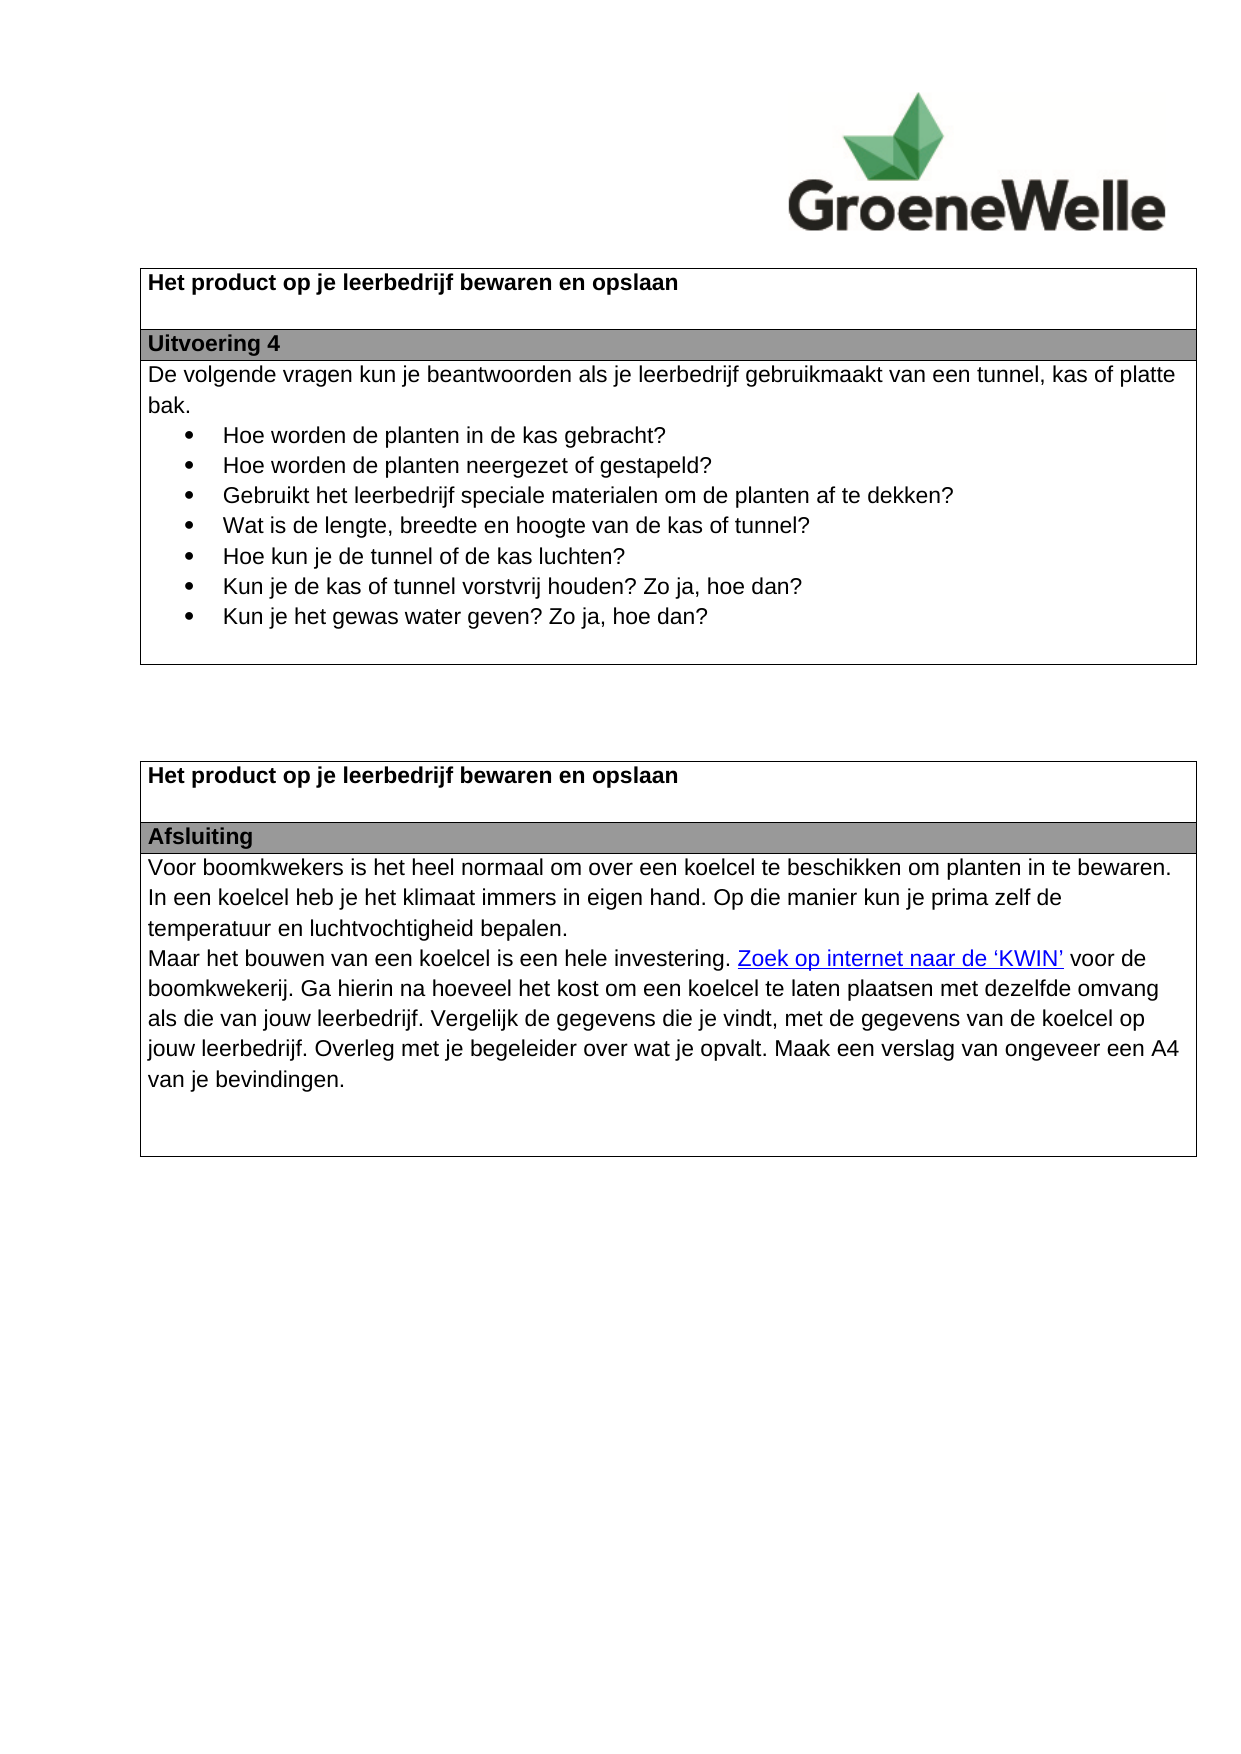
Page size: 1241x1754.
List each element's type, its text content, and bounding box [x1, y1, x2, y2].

table_cell Uitvoering 4 [141, 330, 1196, 360]
table_header Het product op je leerbedrijf bewaren en opslaan [141, 269, 1196, 329]
table_cell Afsluiting [141, 823, 1196, 853]
table_cell Voor boomkwekers is het heel normaal om over een koelcel te beschikken om planten in te bewaren. In een koelcel heb je het klimaat immers in eigen hand. Op die manier kun je prima zelf de temperatuur en luchtvochtigheid bepalen. Maar het bouwen van een koelcel is een hele investering. Zoek op internet naar de ‘KWIN’ voor de boomkwekerij. Ga hierin na hoeveel het kost om een koelcel te laten plaatsen met dezelfde omvang als die van jouw leerbedrijf. Vergelijk de gegevens die je vindt, met de gegevens van de koelcel op jouw leerbedrijf. Overleg met je begeleider over wat je opvalt. Maak een verslag van ongeveer een A4 van je bevindingen. [141, 854, 1196, 1156]
table_header Het product op je leerbedrijf bewaren en opslaan [141, 762, 1196, 822]
picture [786, 90, 1168, 232]
table_cell De volgende vragen kun je beantwoorden als je leerbedrijf gebruikmaakt van een tunnel, kas of platte bak. Hoe worden de planten in de kas gebracht? Hoe worden de planten neergezet of gestapeld? Gebruikt het leerbedrijf speciale materialen om de planten af te dekken? Wat is de lengte, breedte en hoogte van de kas of tunnel? Hoe kun je de tunnel of de kas luchten? Kun je de kas of tunnel vorstvrij houden? Zo ja, hoe dan? Kun je het gewas water geven? Zo ja, hoe dan? [141, 361, 1196, 663]
